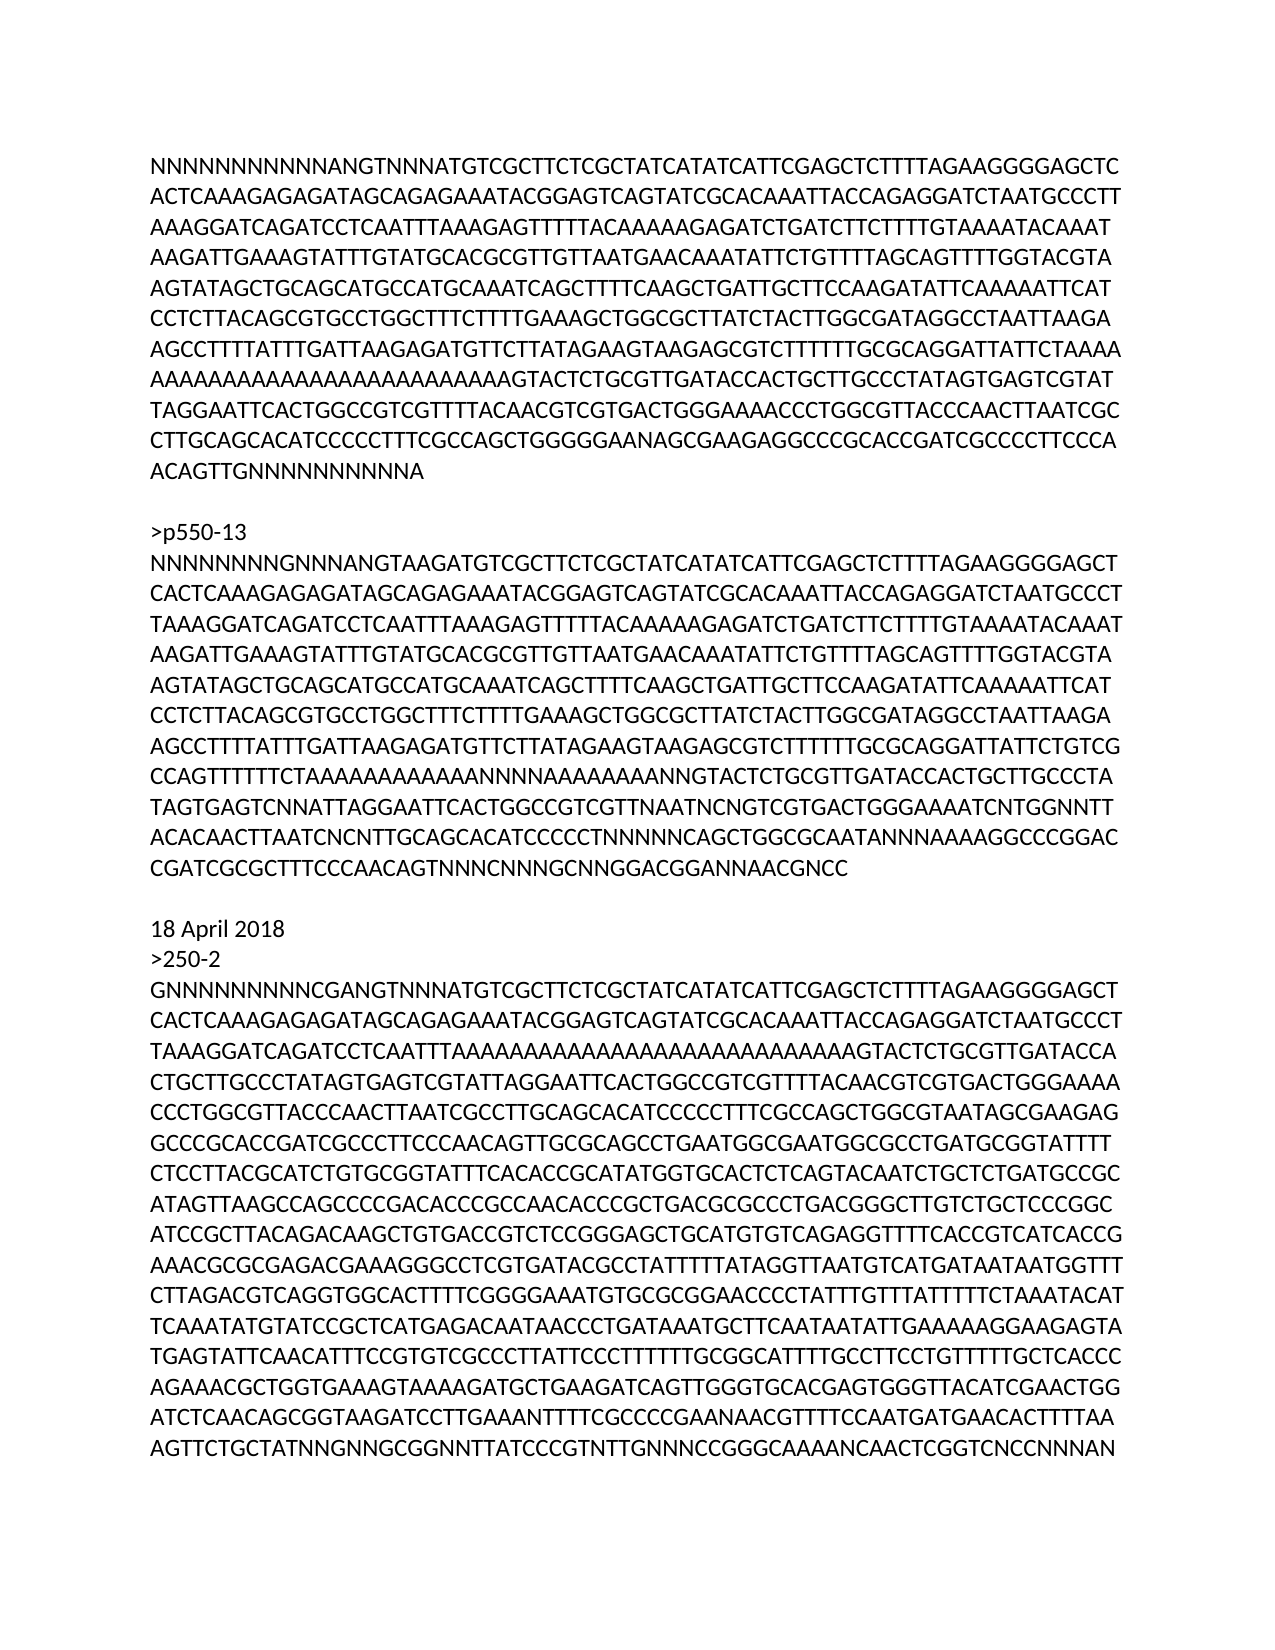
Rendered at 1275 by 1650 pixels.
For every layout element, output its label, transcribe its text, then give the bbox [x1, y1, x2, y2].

text NNNNNNNNGNNNANGTAAGATGTCGCTTCTCGCTATCATATCATTCGAGCTCTTTTAGAAGGGGAGCTCACTCAAAGAGAGATAGCAGAGAAATACGGAGTCAGTATCGCACAAATTACCAGAGGATCTAATGCCCTTAAAGGATCAGATCCTCAATTTAAAGAGTTTTTACAAAAAGAGATCTGATCTTCTTTTGTAAAATACAAATAAGATTGAAAGTATTTGTATGCACGCGTTGTTAATGAACAAATATTCTGTTTTAGCAGTTTTGGTACGTAAGTATAGCTGCAGCATGCCATGCAAATCAGCTTTTCAAGCTGATTGCTTCCAAGATATTCAAAAATTCATCCTCTTACAGCGTGCCTGGCTTTCTTTTGAAAGCTGGCGCTTATCTACTTGGCGATAGGCCTAATTAAGAAGCCTTTTATTTGATTAAGAGATGTTCTTATAGAAGTAAGAGCGTCTTTTTTGCGCAGGATTATTCTGTCGCCAGTTTTTTCTAAAAAAAAAAAANNNNAAAAAAAANNGTACTCTGCGTTGATACCACTGCTTGCCCTATAGTGAGTCNNATTAGGAATTCACTGGCCGTCGTTNAATNCNGTCGTGACTGGGAAAATCNTGGNNTTACACAACTTAATCNCNTTGCAGCACATCCCCCTNNNNNCAGCTGGCGCAATANNNAAAAGGCCCGGACCGATCGCGCTTTCCCAACAGTNNNCNNNGCNNGGACGGANNAACGNCC [150, 547, 1125, 882]
text 18 April 2018 [150, 913, 1125, 943]
text >250-2 [150, 943, 1125, 974]
text NNNNNNNNNNNANGTNNNATGTCGCTTCTCGCTATCATATCATTCGAGCTCTTTTAGAAGGGGAGCTCACTCAAAGAGAGATAGCAGAGAAATACGGAGTCAGTATCGCACAAATTACCAGAGGATCTAATGCCCTTAAAGGATCAGATCCTCAATTTAAAGAGTTTTTACAAAAAGAGATCTGATCTTCTTTTGTAAAATACAAATAAGATTGAAAGTATTTGTATGCACGCGTTGTTAATGAACAAATATTCTGTTTTAGCAGTTTTGGTACGTAAGTATAGCTGCAGCATGCCATGCAAATCAGCTTTTCAAGCTGATTGCTTCCAAGATATTCAAAAATTCATCCTCTTACAGCGTGCCTGGCTTTCTTTTGAAAGCTGGCGCTTATCTACTTGGCGATAGGCCTAATTAAGAAGCCTTTTATTTGATTAAGAGATGTTCTTATAGAAGTAAGAGCGTCTTTTTTGCGCAGGATTATTCTAAAAAAAAAAAAAAAAAAAAAAAAAAAAAGTACTCTGCGTTGATACCACTGCTTGCCCTATAGTGAGTCGTATTAGGAATTCACTGGCCGTCGTTTTACAACGTCGTGACTGGGAAAACCCTGGCGTTACCCAACTTAATCGCCTTGCAGCACATCCCCCTTTCGCCAGCTGGGGGAANAGCGAAGAGGCCCGCACCGATCGCCCCTTCCCAACAGTTGNNNNNNNNNNA [150, 150, 1125, 486]
text >p550-13 [150, 516, 1125, 547]
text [150, 974, 1125, 1462]
